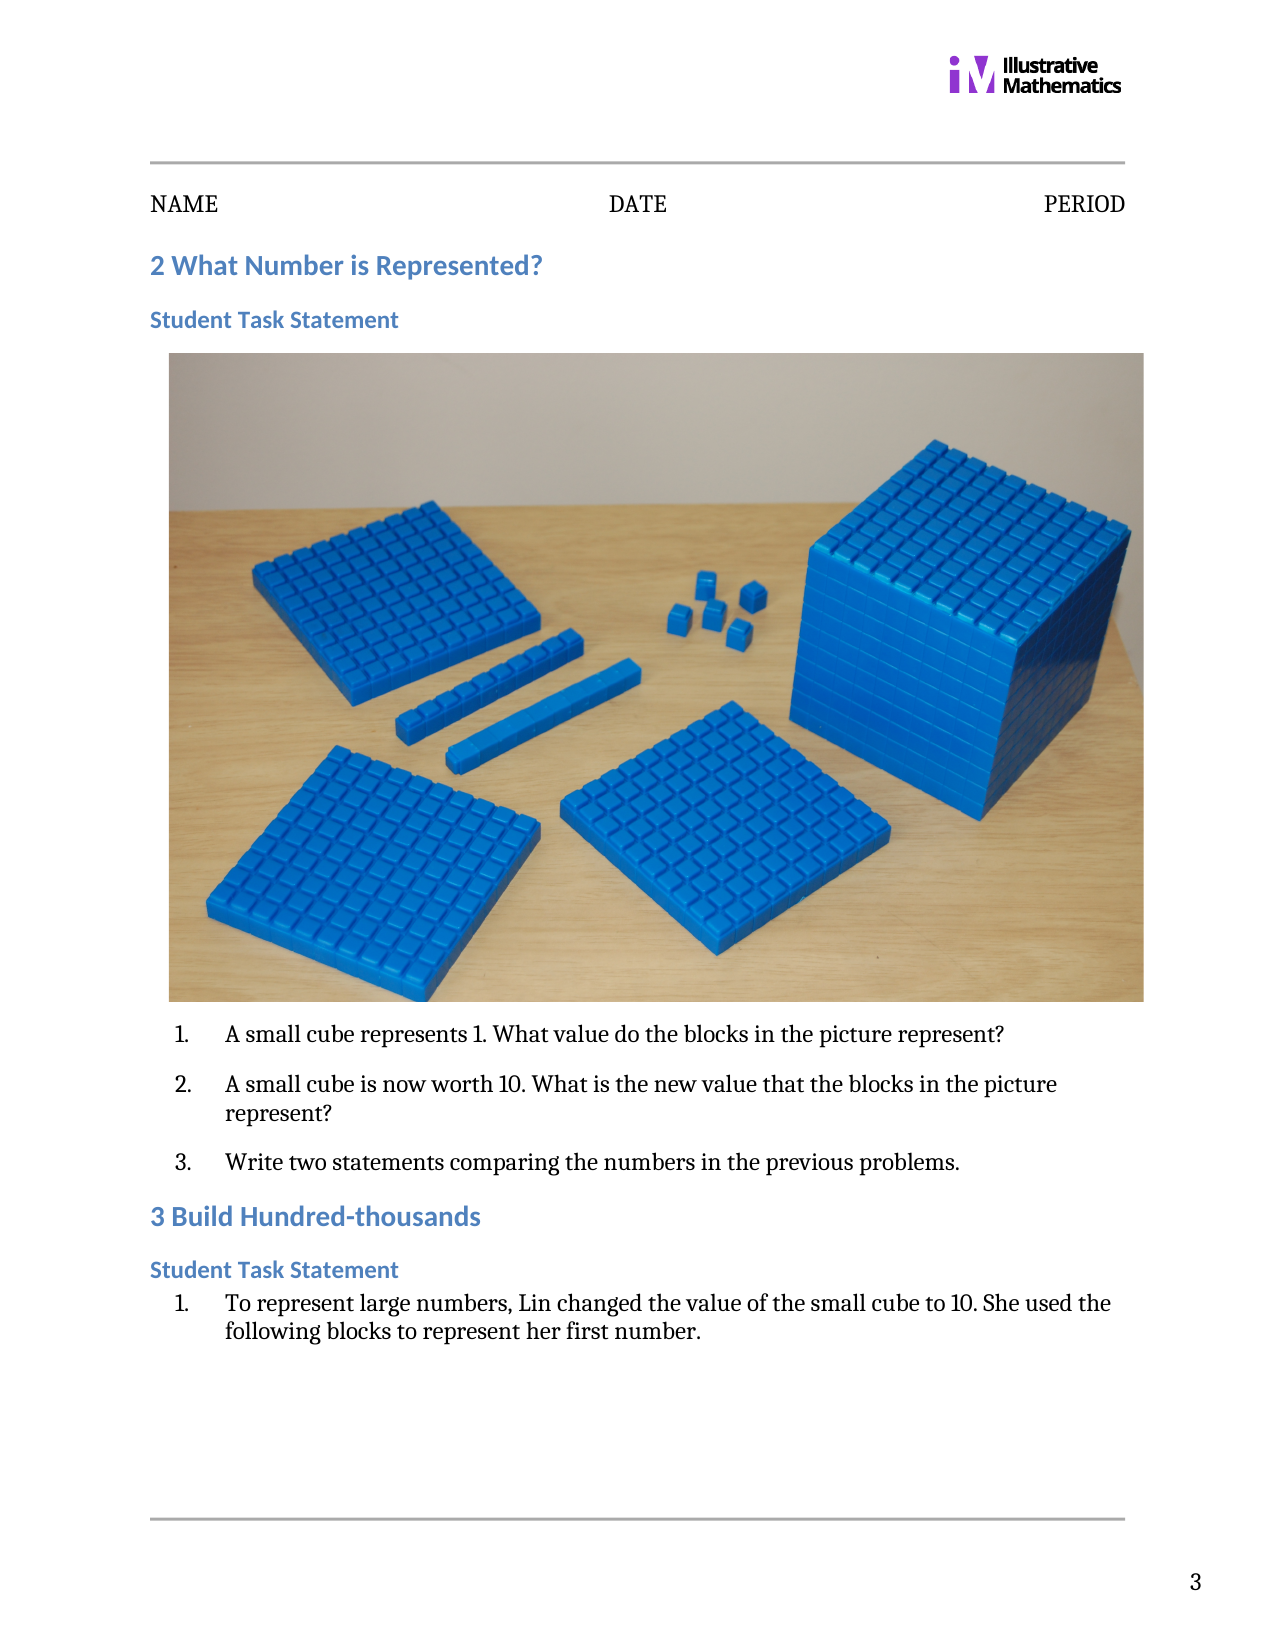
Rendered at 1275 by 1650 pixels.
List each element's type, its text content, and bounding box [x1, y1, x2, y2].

picture [168, 353, 1144, 1002]
subtitle Student Task Statement [150, 304, 1125, 334]
picture [949, 55, 1121, 93]
subtitle Student Task Statement [150, 1254, 1125, 1285]
list A small cube represents 1. What value do the blocks in the picture represent? [175, 1020, 1125, 1049]
list To represent large numbers, Lin changed the value of the small cube to 10. She used the following blocks to represent her first number. [175, 1288, 1125, 1346]
list Write two statements comparing the numbers in the previous problems. [175, 1148, 1125, 1177]
subtitle 2 What Number is Represented? [150, 247, 1125, 283]
list A small cube is now worth 10. What is the new value that the blocks in the picture represent? [175, 1070, 1125, 1127]
subtitle 3 Build Hundred-thousands [150, 1198, 1125, 1233]
